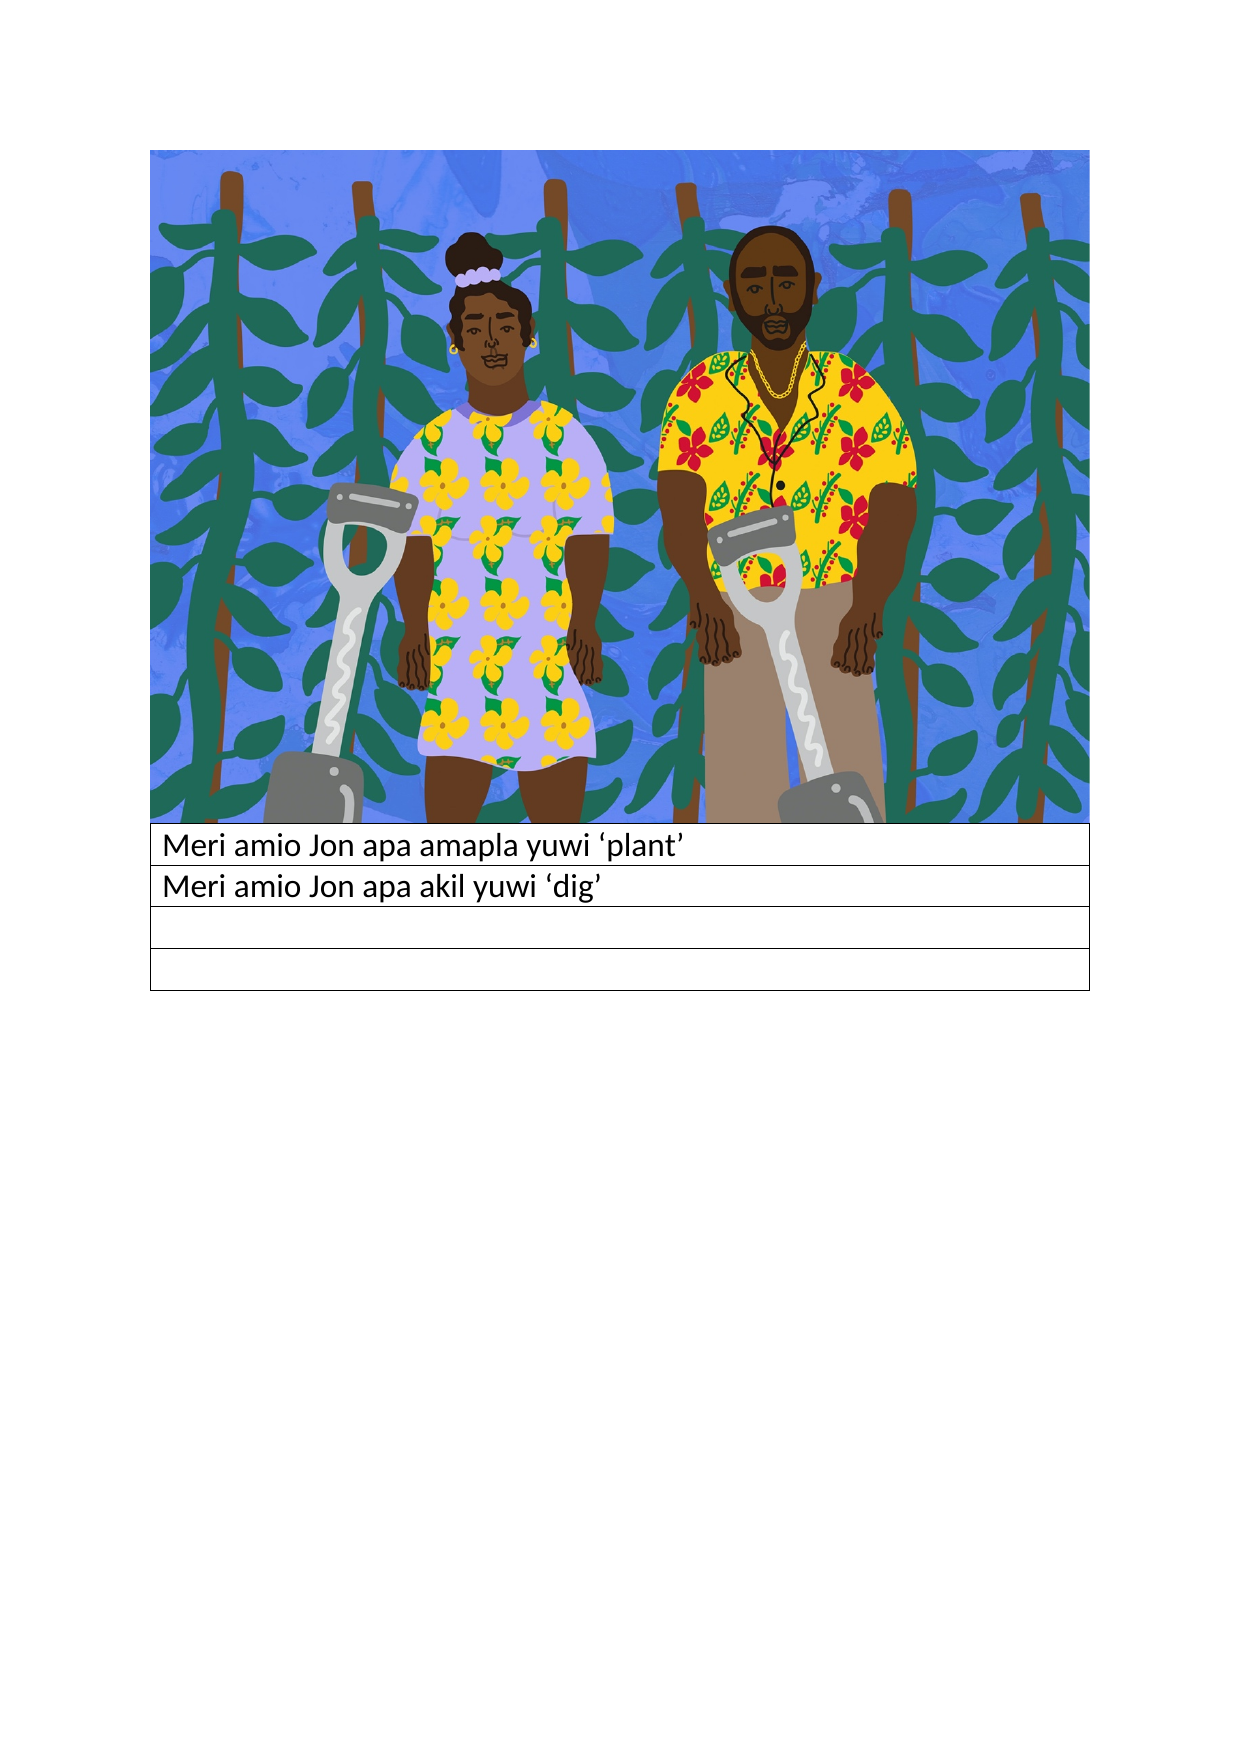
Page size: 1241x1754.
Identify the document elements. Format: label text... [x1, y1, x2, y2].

table_cell [151, 907, 1089, 948]
table_cell Meri amio Jon apa akil yuwi ‘dig’ [151, 866, 1089, 906]
picture [150, 150, 1090, 823]
table_cell [151, 949, 1089, 990]
table_header Meri amio Jon apa amapla yuwi ‘plant’ [151, 824, 1089, 864]
